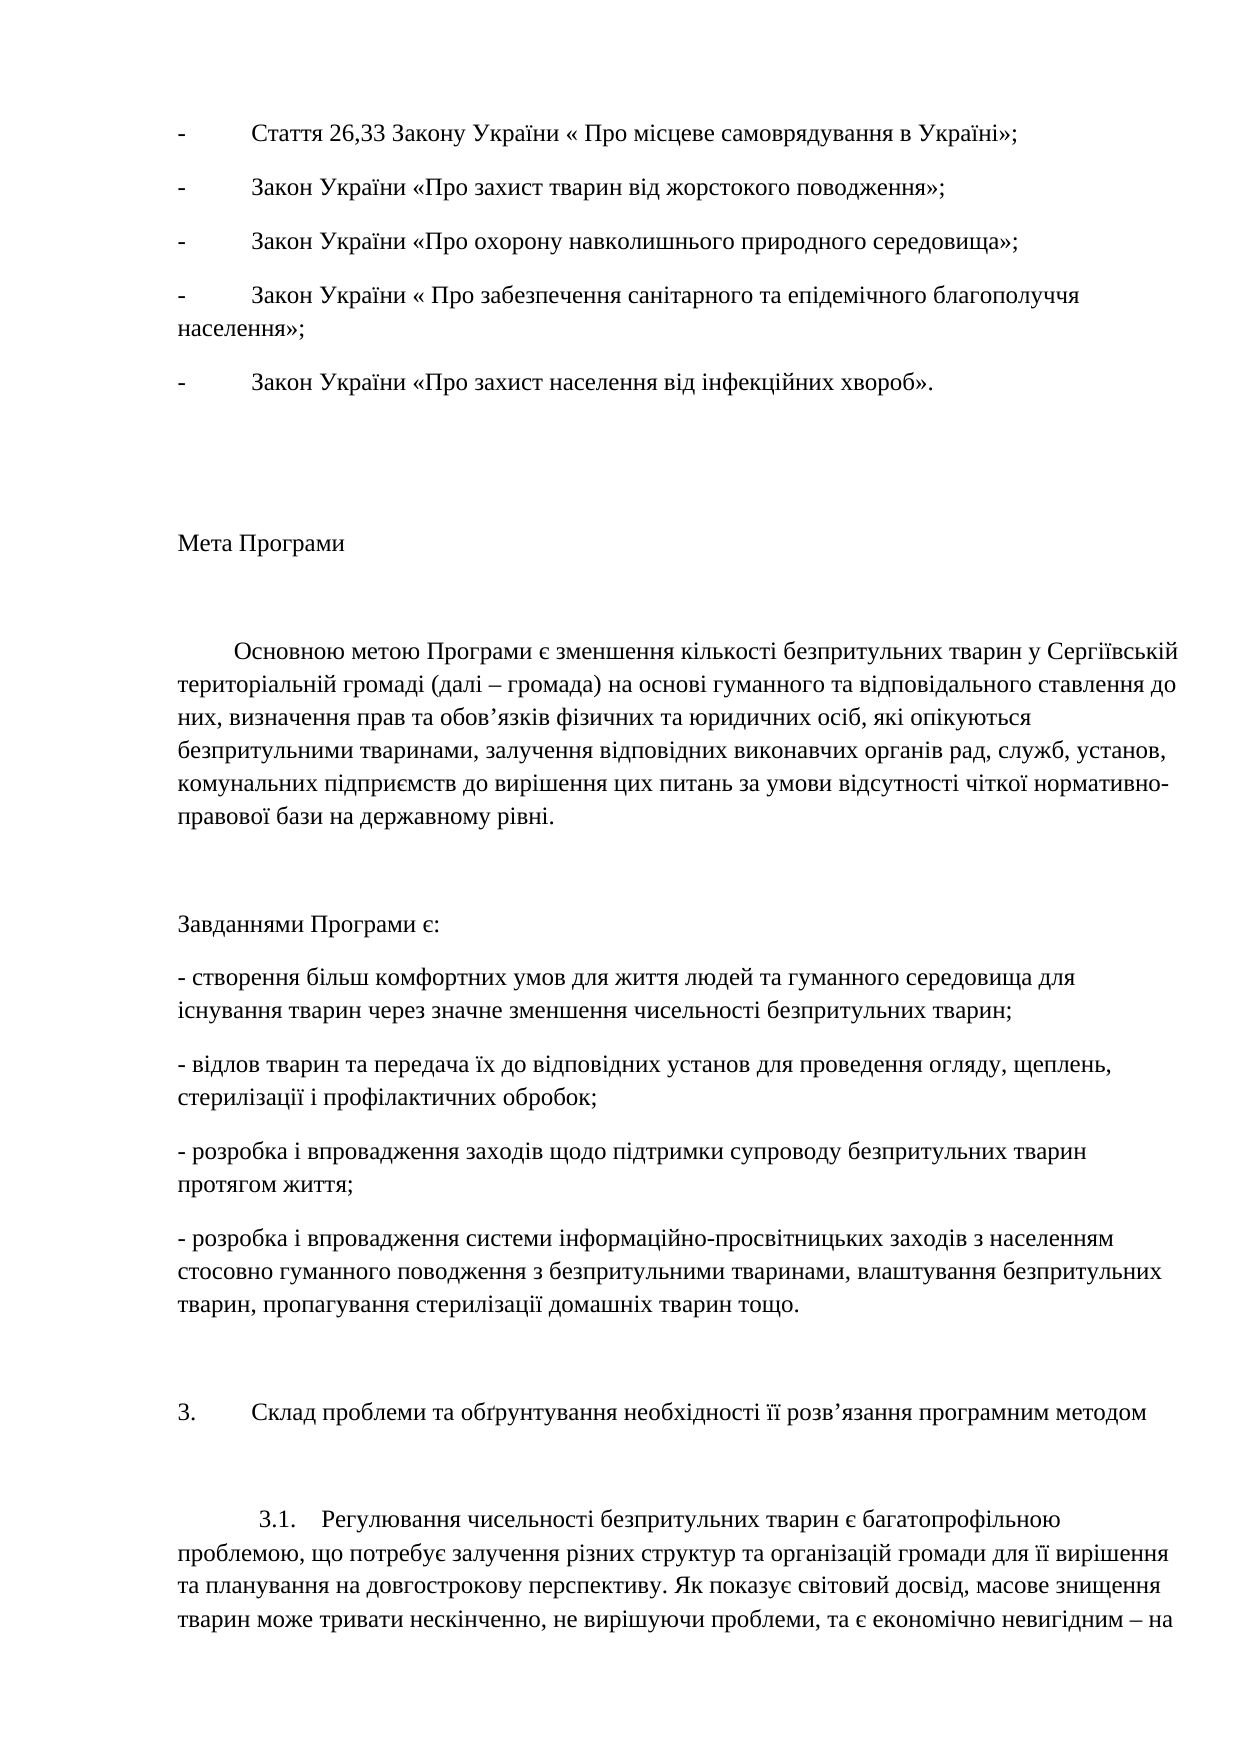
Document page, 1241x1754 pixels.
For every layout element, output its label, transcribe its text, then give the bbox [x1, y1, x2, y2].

text - Стаття 26,33 Закону України « Про місцеве самоврядування в Україні»; [177, 118, 1181, 147]
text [177, 1504, 1181, 1632]
text - Закон України «Про захист тварин від жорстокого поводження»; [177, 172, 1181, 201]
text - розробка і впровадження системи інформаційно-просвітницьких заходів з населенням стосовно гуманного поводження з безпритульними тваринами, влаштування безпритульних тварин, пропагування стерилізації домашніх тварин тощо. [177, 1223, 1181, 1318]
text 3. Склад проблеми та обґрунтування необхідності її розв’язання програмним методом [177, 1397, 1181, 1426]
text Мета Програми [177, 528, 1181, 557]
text - створення більш комфортних умов для життя людей та гуманного середовища для існування тварин через значне зменшення чисельності безпритульних тварин; [177, 962, 1181, 1024]
text Основною метою Програми є зменшення кількості безпритульних тварин у Сергіївській територіальній громаді (далі – громада) на основі гуманного та відповідального ставлення до них, визначення прав та обов’язків фізичних та юридичних осіб, які опікуються безпритульними тваринами, залучення відповідних виконавчих органів рад, служб, установ, комунальних підприємств до вирішення цих питань за умови відсутності чіткої нормативно-правової бази на державному рівні. [177, 636, 1181, 830]
text - Закон України «Про захист населення від інфекційних хвороб». [177, 367, 1181, 395]
text - Закон України «Про охорону навколишнього природного середовища»; [177, 226, 1181, 254]
text - відлов тварин та передача їх до відповідних установ для проведення огляду, щеплень, стерилізації і профілактичних обробок; [177, 1049, 1181, 1111]
text Завданнями Програми є: [177, 909, 1181, 937]
text - Закон України « Про забезпечення санітарного та епідемічного благополуччя населення»; [177, 280, 1181, 341]
text - розробка і впровадження заходів щодо підтримки супроводу безпритульних тварин протягом життя; [177, 1136, 1181, 1198]
